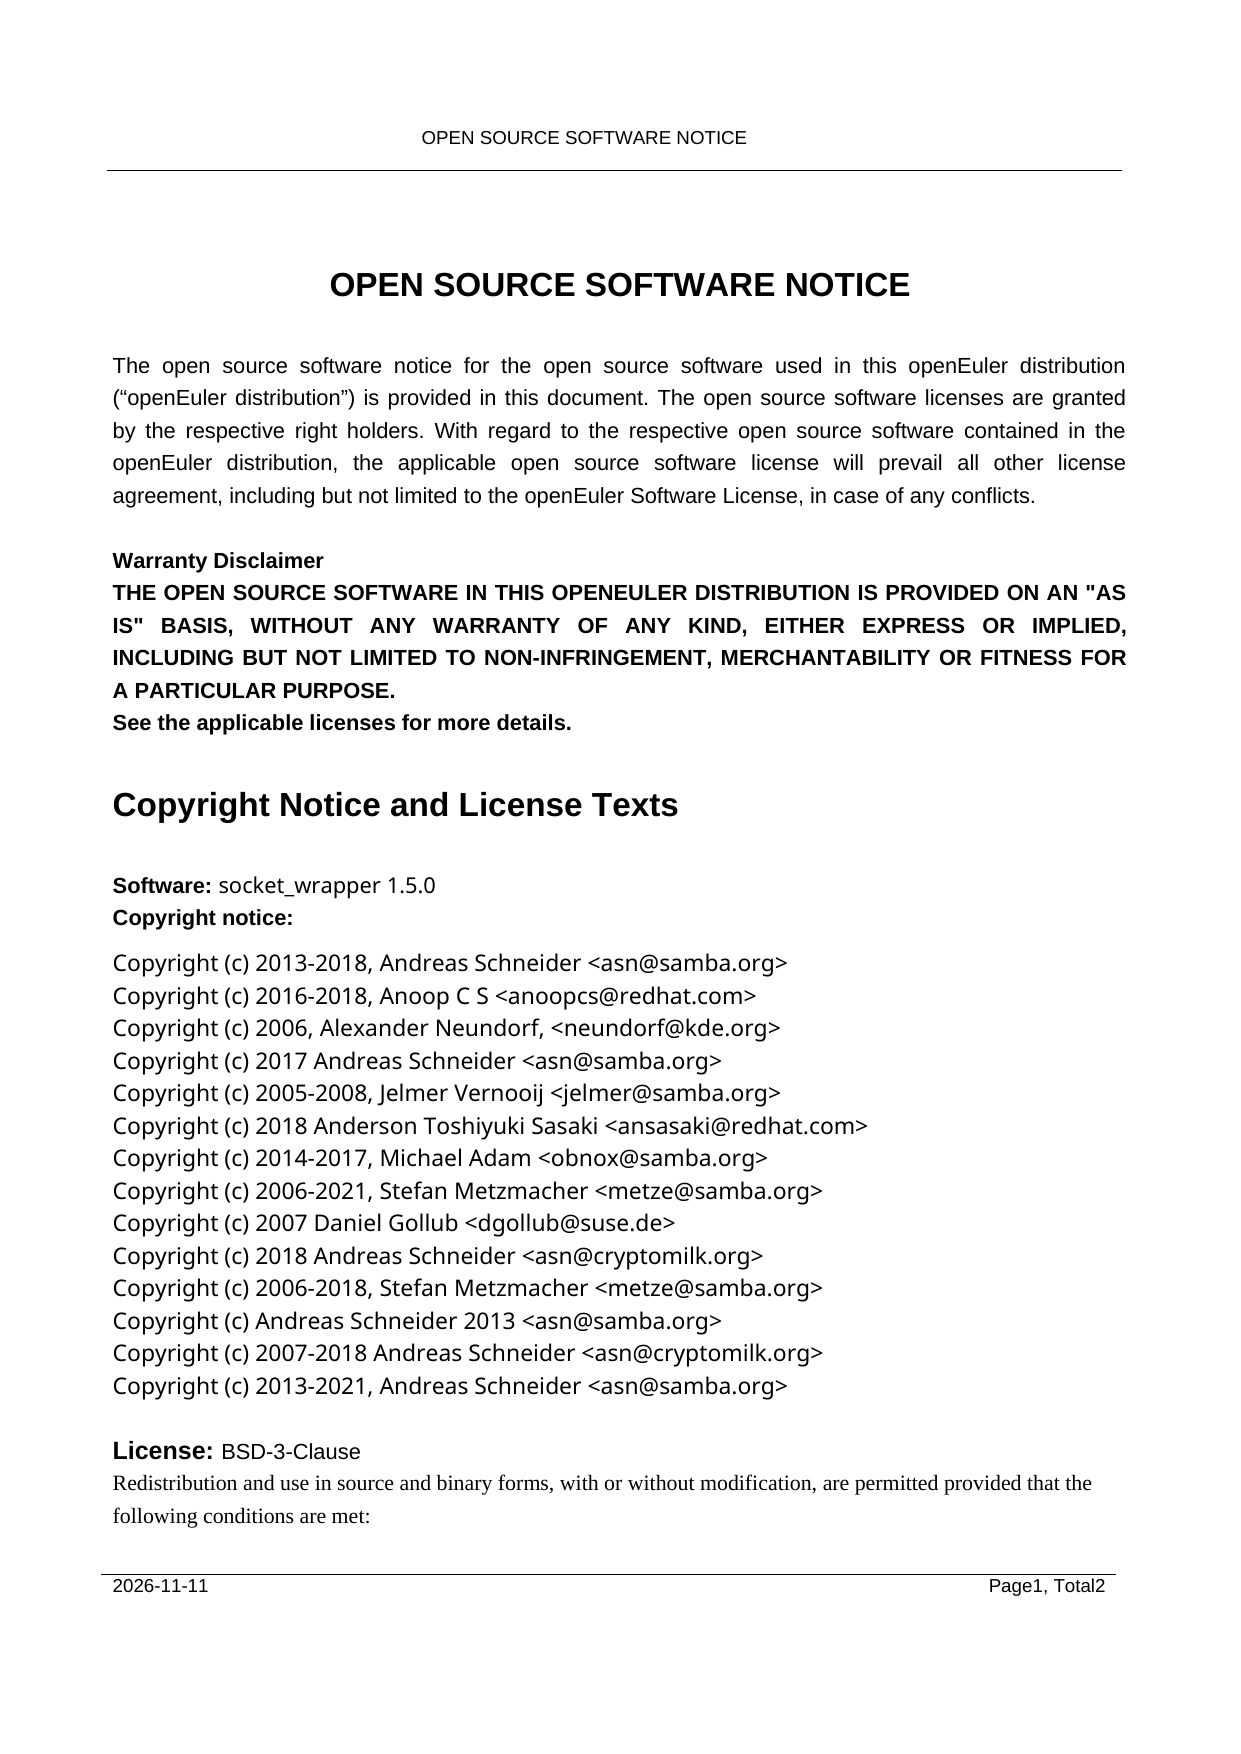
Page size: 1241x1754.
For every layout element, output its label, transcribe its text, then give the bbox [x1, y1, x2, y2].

text Warranty Disclaimer [112, 544, 1128, 576]
text OPEN SOURCE SOFTWARE NOTICE [112, 251, 1128, 316]
title Software: socket_wrapper 1.5.0 [112, 869, 1128, 901]
text Copyright notice: [112, 901, 1128, 934]
text Copyright (c) 2013-2018, Andreas Schneider <asn@samba.org> Copyright (c) 2016-2018, Anoop C S <anoopcs@redhat.com> Copyright (c) 2006, Alexander Neundorf, <neundorf@kde.org> Copyright (c) 2017 Andreas Schneider <asn@samba.org> Copyright (c) 2005-2008, Jelmer Vernooij <jelmer@samba.org> Copyright (c) 2018 Anderson Toshiyuki Sasaki <ansasaki@redhat.com> Copyright (c) 2014-2017, Michael Adam <obnox@samba.org> Copyright (c) 2006-2021, Stefan Metzmacher <metze@samba.org> Copyright (c) 2007 Daniel Gollub <dgollub@suse.de> Copyright (c) 2018 Andreas Schneider <asn@cryptomilk.org> Copyright (c) 2006-2018, Stefan Metzmacher <metze@samba.org> Copyright (c) Andreas Schneider 2013 <asn@samba.org> Copyright (c) 2007-2018 Andreas Schneider <asn@cryptomilk.org> Copyright (c) 2013-2021, Andreas Schneider <asn@samba.org> [112, 947, 1128, 1434]
text The open source software notice for the open source software used in this openEuler distribution (“openEuler distribution”) is provided in this document. The open source software licenses are granted by the respective right holders. With regard to the respective open source software contained in the openEuler distribution, the applicable open source software license will prevail all other license agreement, including but not limited to the openEuler Software License, in case of any conflicts. [112, 349, 1128, 511]
text Copyright Notice and License Texts [112, 771, 1128, 836]
text License: BSD-3-Clause [112, 1434, 1128, 1467]
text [112, 1467, 1128, 1532]
text THE OPEN SOURCE SOFTWARE IN THIS OPENEULER DISTRIBUTION IS PROVIDED ON AN "AS IS" BASIS, WITHOUT ANY WARRANTY OF ANY KIND, EITHER EXPRESS OR IMPLIED, INCLUDING BUT NOT LIMITED TO NON-INFRINGEMENT, MERCHANTABILITY OR FITNESS FOR A PARTICULAR PURPOSE. See the applicable licenses for more details. [112, 576, 1128, 739]
